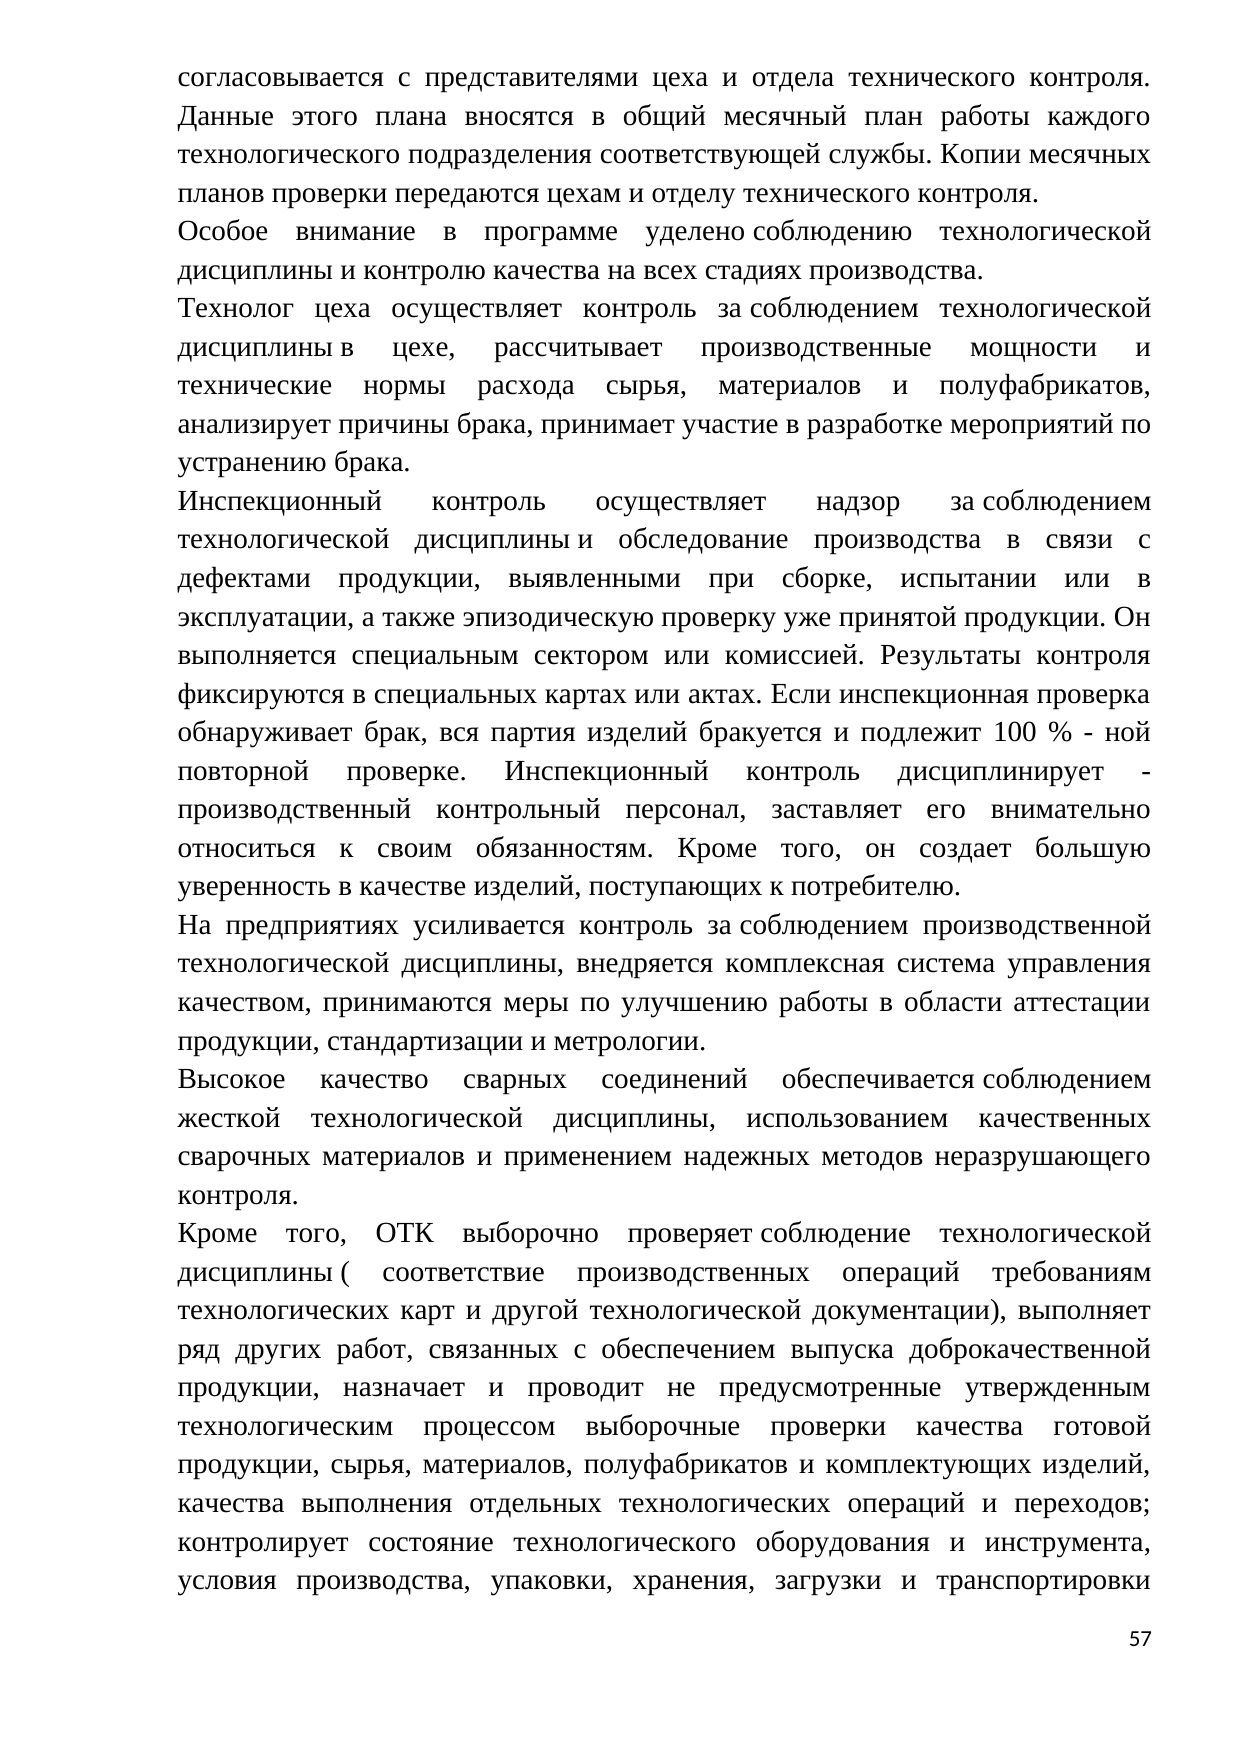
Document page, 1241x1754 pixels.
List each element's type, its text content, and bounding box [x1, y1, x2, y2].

text Технолог цеха осуществляет контроль за соблюдением технологической дисциплины в цехе, рассчитывает производственные мощности и технические нормы расхода сырья, материалов и полуфабрикатов, анализирует причины брака, принимает участие в разработке мероприятий по устранению брака. [177, 290, 1152, 478]
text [177, 1215, 1152, 1596]
text Особое внимание в программе уделено соблюдению технологической дисциплины и контролю качества на всех стадиях производства. [177, 213, 1152, 285]
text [177, 59, 1152, 208]
text Инспекционный контроль осуществляет надзор за соблюдением технологической дисциплины и обследование производства в связи с дефектами продукции, выявленными при сборке, испытании или в эксплуатации, а также эпизодическую проверку уже принятой продукции. Он выполняется специальным сектором или комиссией. Результаты контроля фиксируются в специальных картах или актах. Если инспекционная проверка обнаруживает брак, вся партия изделий бракуется и подлежит 100 % - ной повторной проверке. Инспекционный контроль дисциплинирует - производственный контрольный персонал, заставляет его внимательно относиться к своим обязанностям. Кроме того, он создает большую уверенность в качестве изделий, поступающих к потребителю. [177, 483, 1152, 902]
text Высокое качество сварных соединений обеспечивается соблюдением жесткой технологической дисциплины, использованием качественных сварочных материалов и применением надежных методов неразрушающего контроля. [177, 1061, 1152, 1210]
text На предприятиях усиливается контроль за соблюдением производственной технологической дисциплины, внедряется комплексная система управления качеством, принимаются меры по улучшению работы в области аттестации продукции, стандартизации и метрологии. [177, 907, 1152, 1056]
